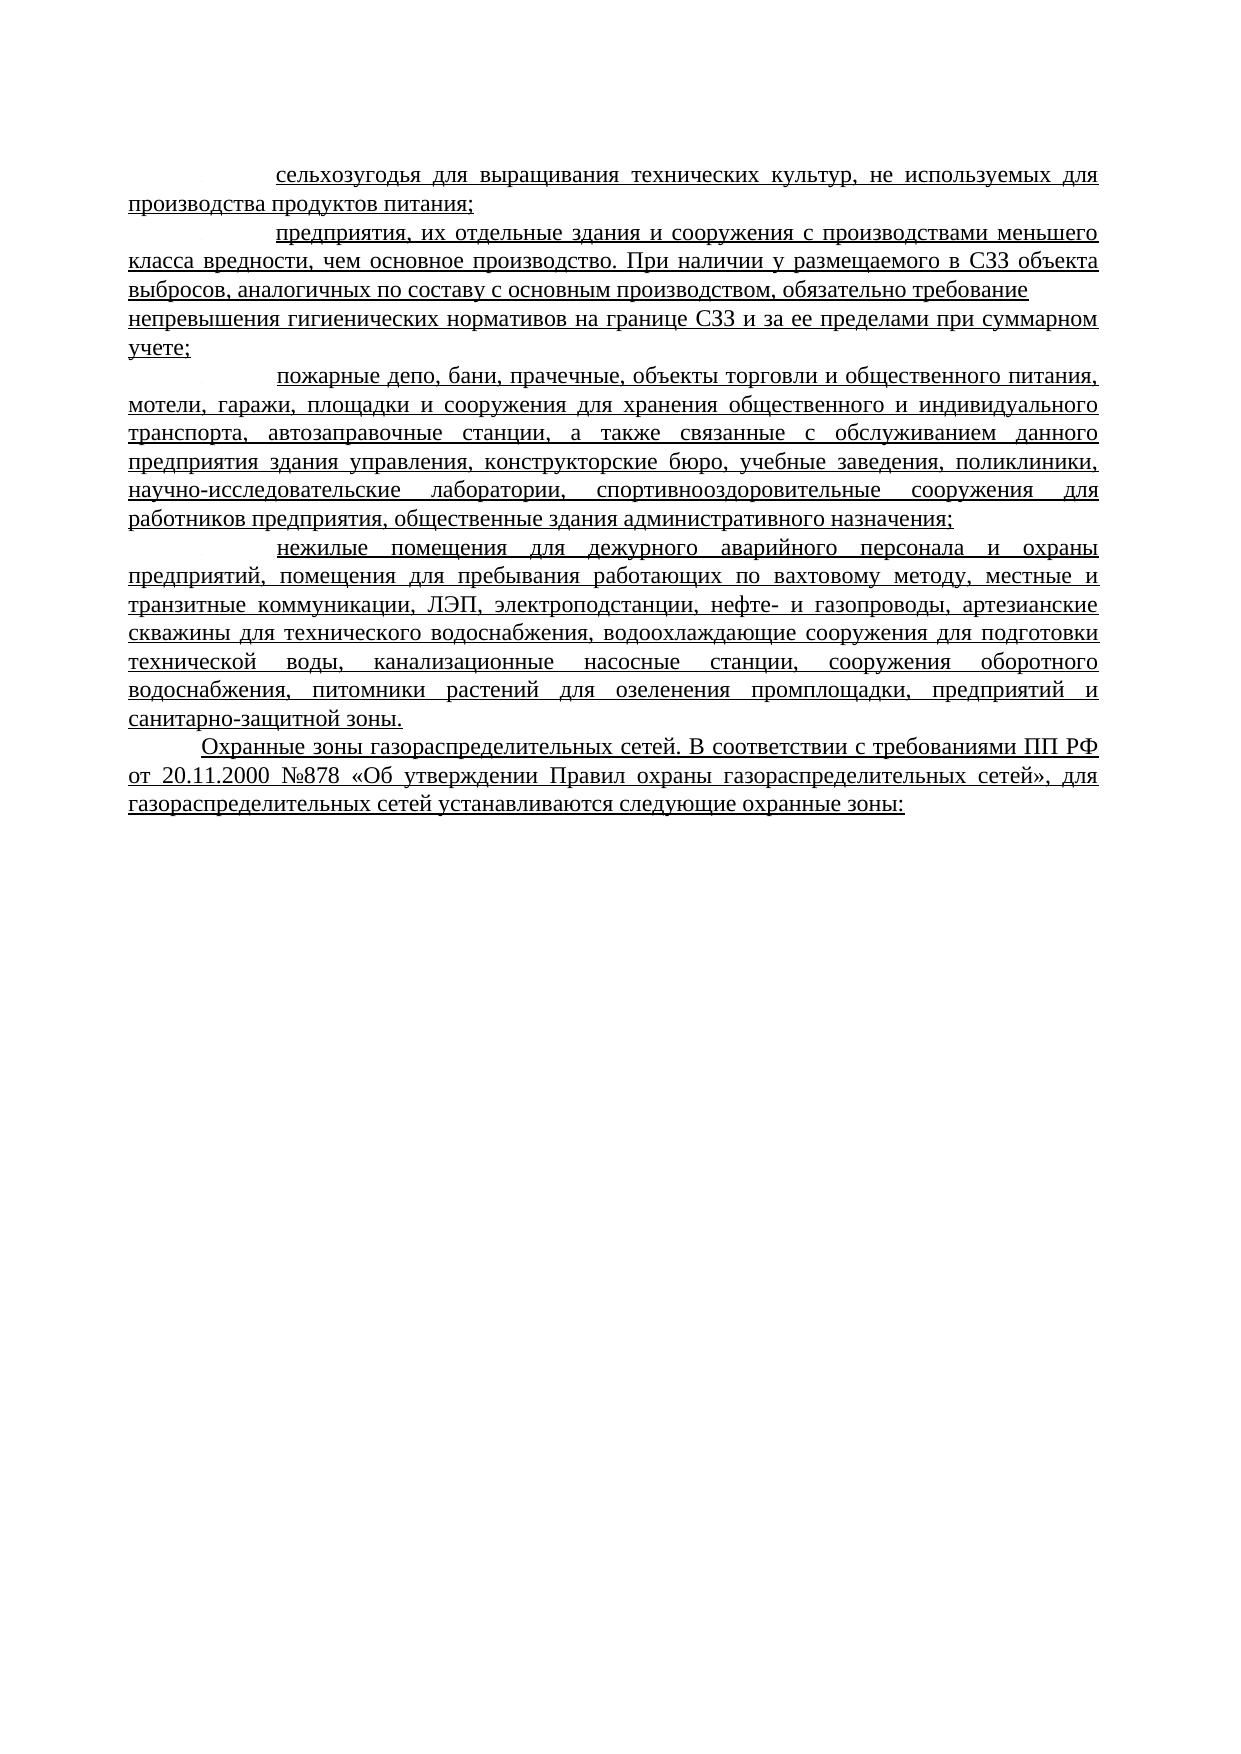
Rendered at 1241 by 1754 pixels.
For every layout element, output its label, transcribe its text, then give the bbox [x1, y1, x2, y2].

text Охранные зоны газораспределительных сетей. В соответствии с требованиями ПП РФ от 20.11.2000 №878 «Об утверждении Правил охраны газораспределительных сетей», для газораспределительных сетей устанавливаются следующие охранные зоны: [128, 786, 1099, 817]
list сельхозугодья для выращивания технических культур, не используемых для производства продуктов питания; [128, 159, 1099, 217]
text непревышения гигиенических нормативов на границе СЗЗ и за ее пределами при суммарном учете; [128, 329, 1099, 361]
list нежилые помещения для дежурного аварийного персонала и охраны предприятий, помещения для пребывания работающих по вахтовому методу, местные и транзитные коммуникации, ЛЭП, электроподстанции, нефте- и газопроводы, артезианские скважины для технического водоснабжения, водоохлаждающие сооружения для подготовки технической воды, канализационные насосные станции, сооружения оборотного водоснабжения, питомники растений для озеленения промплощадки, предприятий и санитарно-защитной зоны. [128, 700, 1099, 732]
list пожарные депо, бани, прачечные, объекты торговли и общественного питания, мотели, гаражи, площадки и сооружения для хранения общественного и индивидуального транспорта, автозаправочные станции, а также связанные с обслуживанием данного предприятия здания управления, конструкторские бюро, учебные заведения, поликлиники, научно-исследовательские лаборатории, спортивнооздоровительные сооружения для работников предприятия, общественные здания административного назначения; [128, 361, 1099, 414]
list предприятия, их отдельные здания и сооружения с производствами меньшего класса вредности, чем основное производство. При наличии у размещаемого в СЗЗ объекта выбросов, аналогичных по составу с основным производством, обязательно требование [128, 217, 1099, 270]
list предприятия, их отдельные здания и сооружения с производствами меньшего класса вредности, чем основное производство. При наличии у размещаемого в СЗЗ объекта выбросов, аналогичных по составу с основным производством, обязательно требование [128, 272, 1099, 304]
list пожарные депо, бани, прачечные, объекты торговли и общественного питания, мотели, гаражи, площадки и сооружения для хранения общественного и индивидуального транспорта, автозаправочные станции, а также связанные с обслуживанием данного предприятия здания управления, конструкторские бюро, учебные заведения, поликлиники, научно-исследовательские лаборатории, спортивнооздоровительные сооружения для работников предприятия, общественные здания административного назначения; [128, 501, 1099, 532]
list нежилые помещения для дежурного аварийного персонала и охраны предприятий, помещения для пребывания работающих по вахтовому методу, местные и транзитные коммуникации, ЛЭП, электроподстанции, нефте- и газопроводы, артезианские скважины для технического водоснабжения, водоохлаждающие сооружения для подготовки технической воды, канализационные насосные станции, сооружения оборотного водоснабжения, питомники растений для озеленения промплощадки, предприятий и санитарно-защитной зоны. [128, 532, 1099, 585]
text Охранные зоны газораспределительных сетей. В соответствии с требованиями ПП РФ от 20.11.2000 №878 «Об утверждении Правил охраны газораспределительных сетей», для газораспределительных сетей устанавливаются следующие охранные зоны: [128, 732, 1099, 785]
text непревышения гигиенических нормативов на границе СЗЗ и за ее пределами при суммарном учете; [128, 304, 1099, 328]
